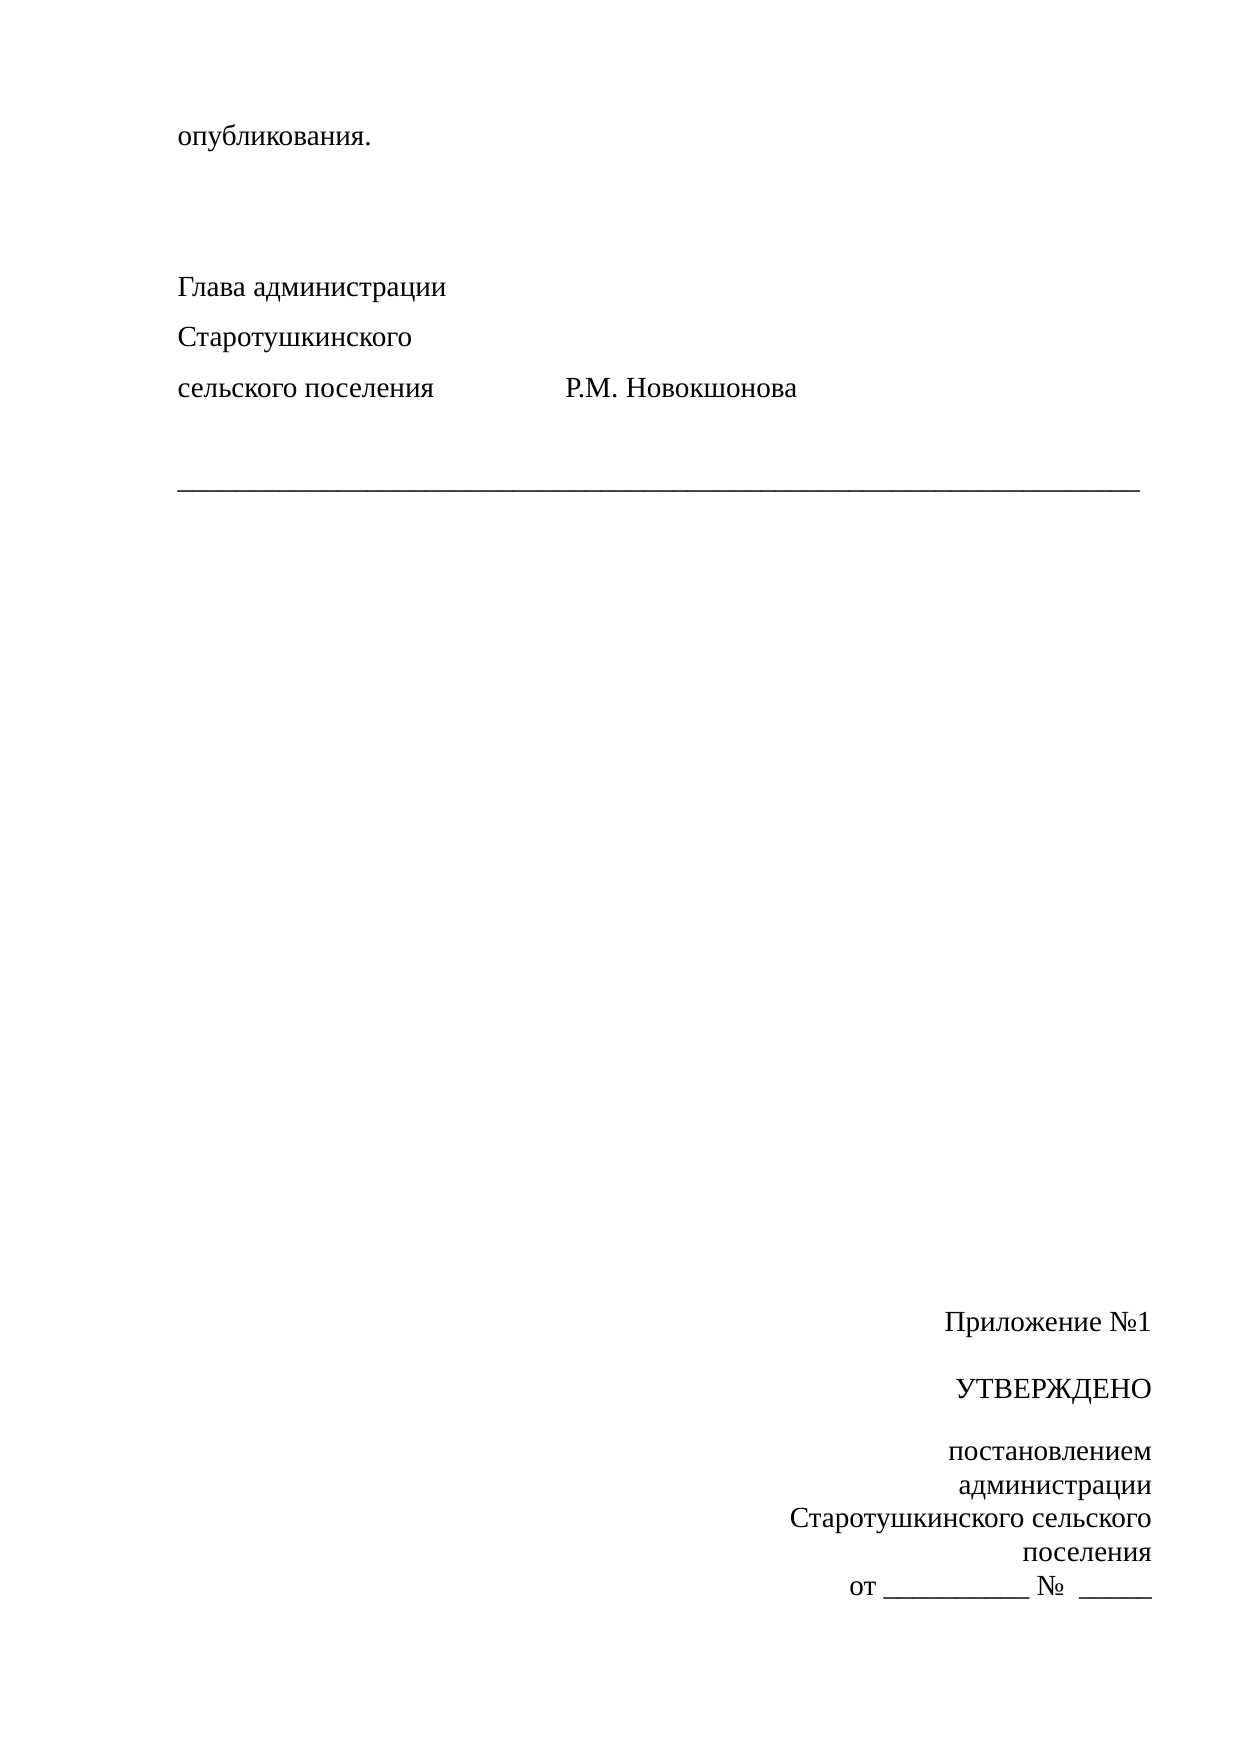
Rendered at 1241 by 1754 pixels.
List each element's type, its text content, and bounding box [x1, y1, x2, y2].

text поселения [177, 1534, 1152, 1568]
text __________________________________________________________________ [177, 432, 1152, 494]
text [177, 118, 1152, 152]
text от __________ № _____ [177, 1568, 1152, 1601]
text Старотушкинского [177, 319, 1152, 353]
text Приложение №1 [177, 1304, 1152, 1338]
text Глава администрации [177, 269, 1152, 303]
text Старотушкинского сельского [177, 1501, 1152, 1534]
text УТВЕРЖДЕНО [177, 1371, 1152, 1405]
text сельского поселения Р.М. Новокшонова [177, 370, 1152, 403]
text постановлением администрации [177, 1433, 1152, 1501]
